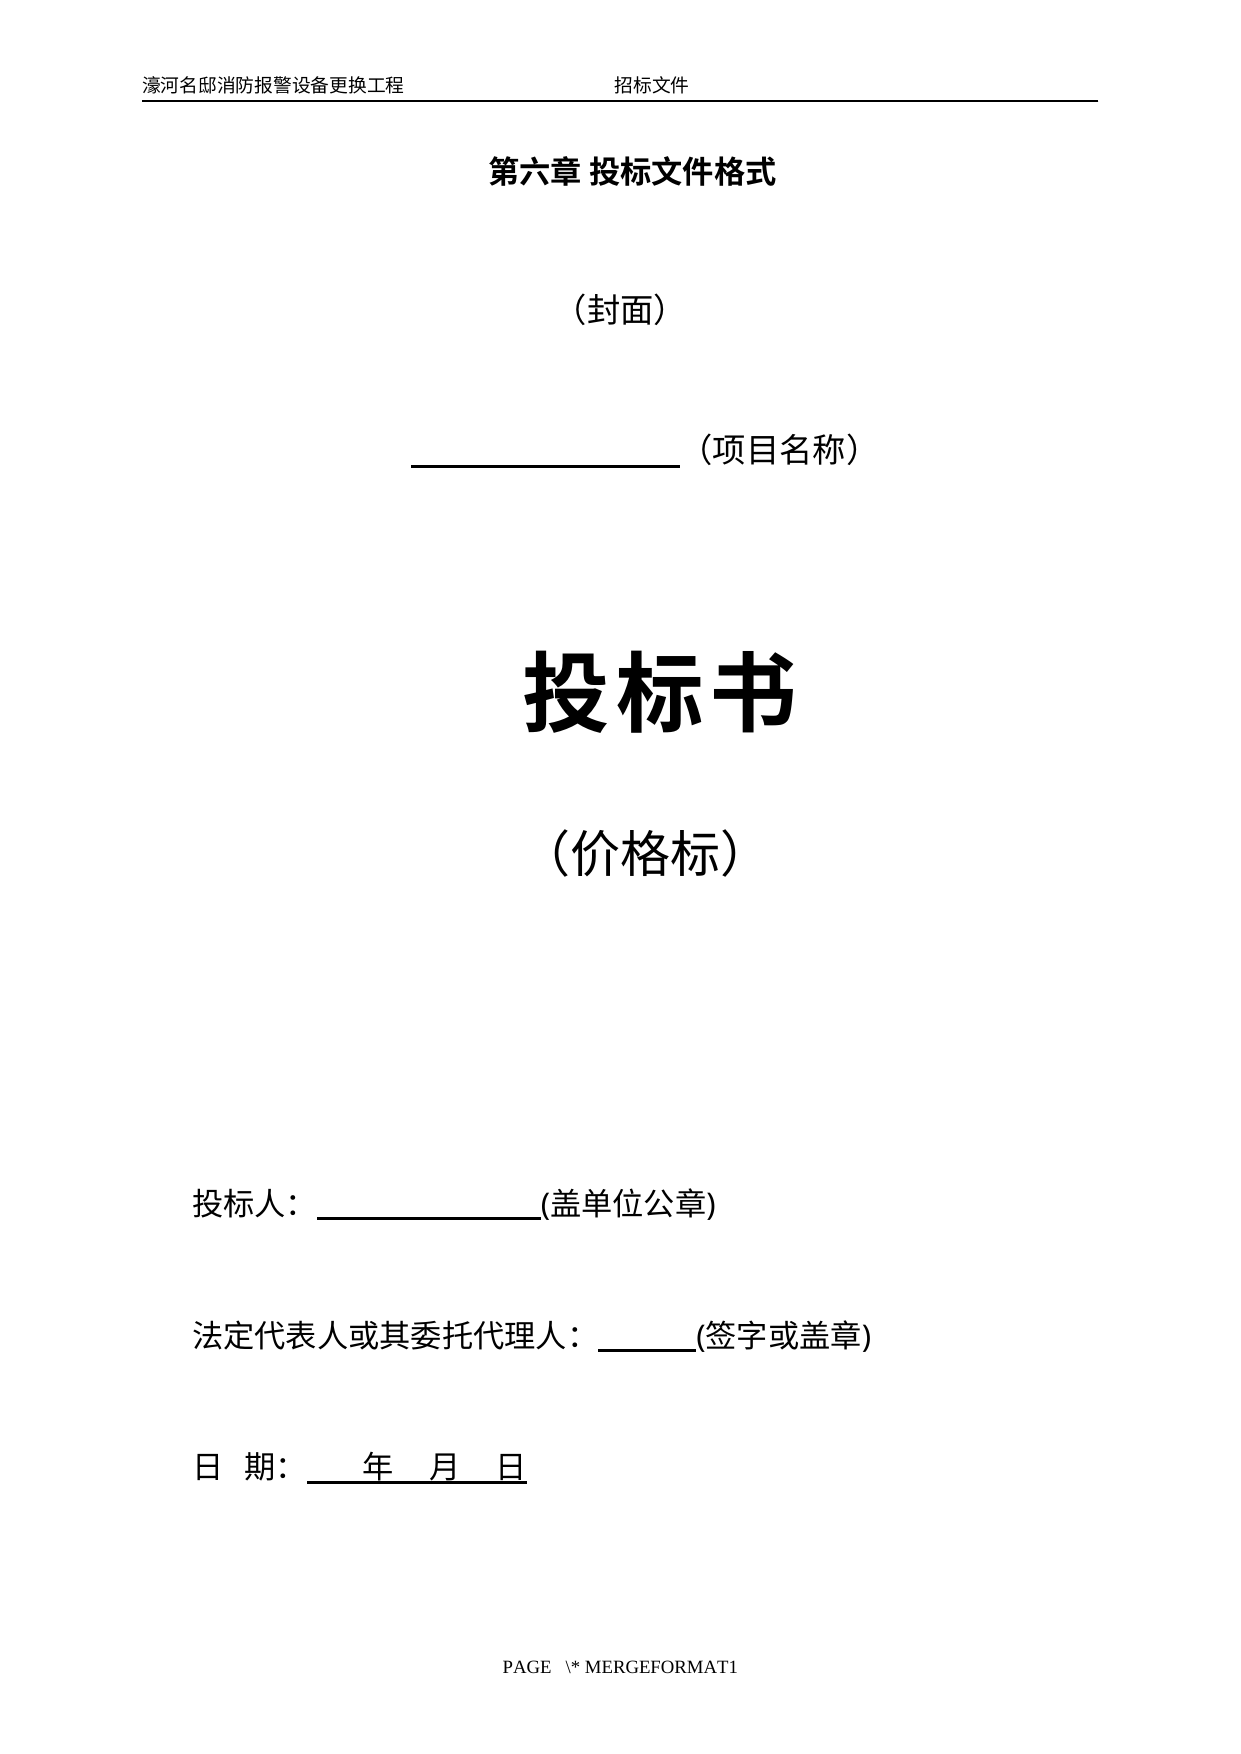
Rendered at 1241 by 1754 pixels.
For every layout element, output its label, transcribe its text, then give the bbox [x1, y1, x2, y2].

text 投标书 [142, 624, 1098, 751]
text 第六章 投标文件格式 [142, 148, 1123, 193]
text 投标人： (盖单位公章) [142, 1179, 1098, 1224]
text 日 期： 年 月 日 [142, 1443, 1098, 1488]
text （价格标） [142, 815, 1098, 887]
text 法定代表人或其委托代理人： (签字或盖章) [142, 1311, 1098, 1356]
text （项目名称） [142, 424, 1098, 472]
text （封面） [142, 284, 1098, 332]
